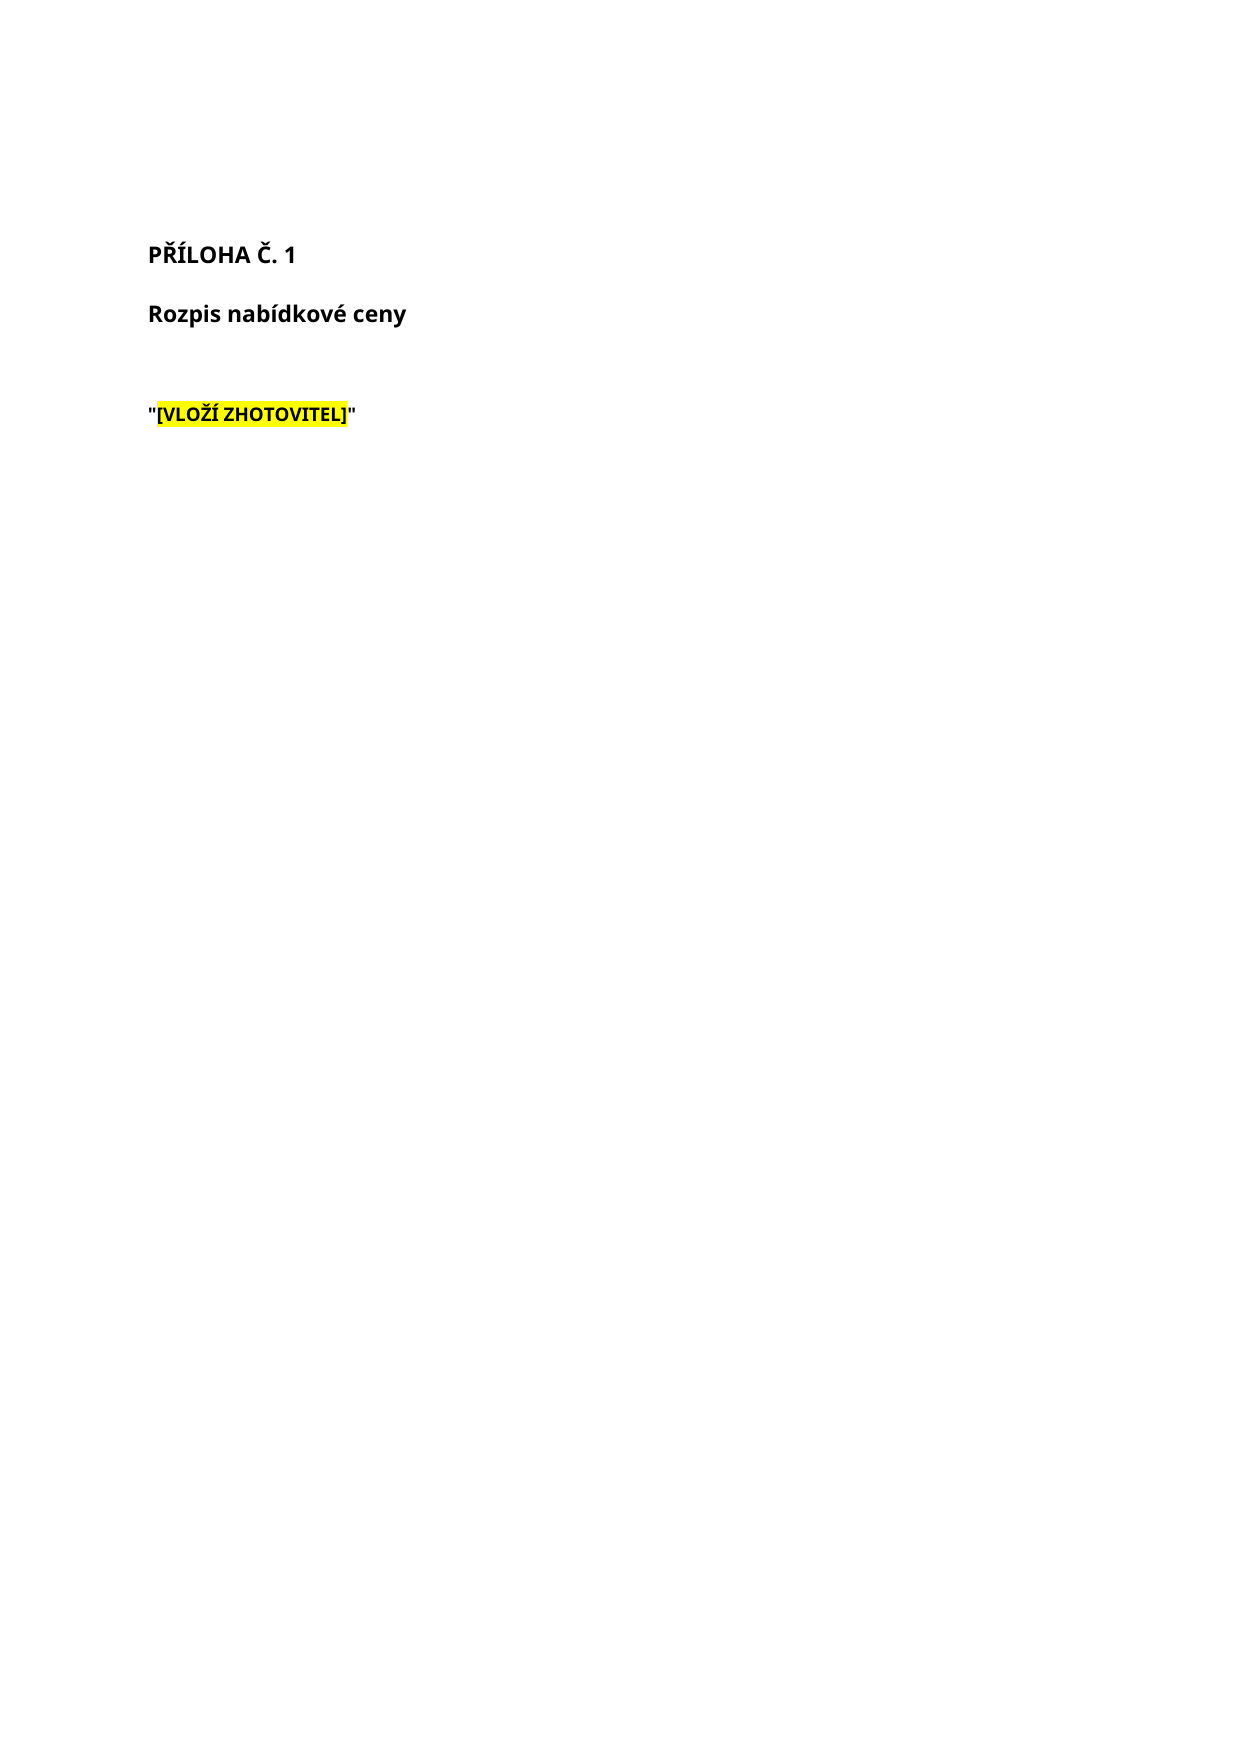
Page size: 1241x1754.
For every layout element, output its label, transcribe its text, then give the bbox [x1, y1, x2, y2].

text "[VLOŽÍ ZHOTOVITEL]" [148, 398, 1063, 427]
text Příloha č. 1 [148, 239, 1063, 270]
text Rozpis nabídkové ceny [148, 298, 1063, 329]
